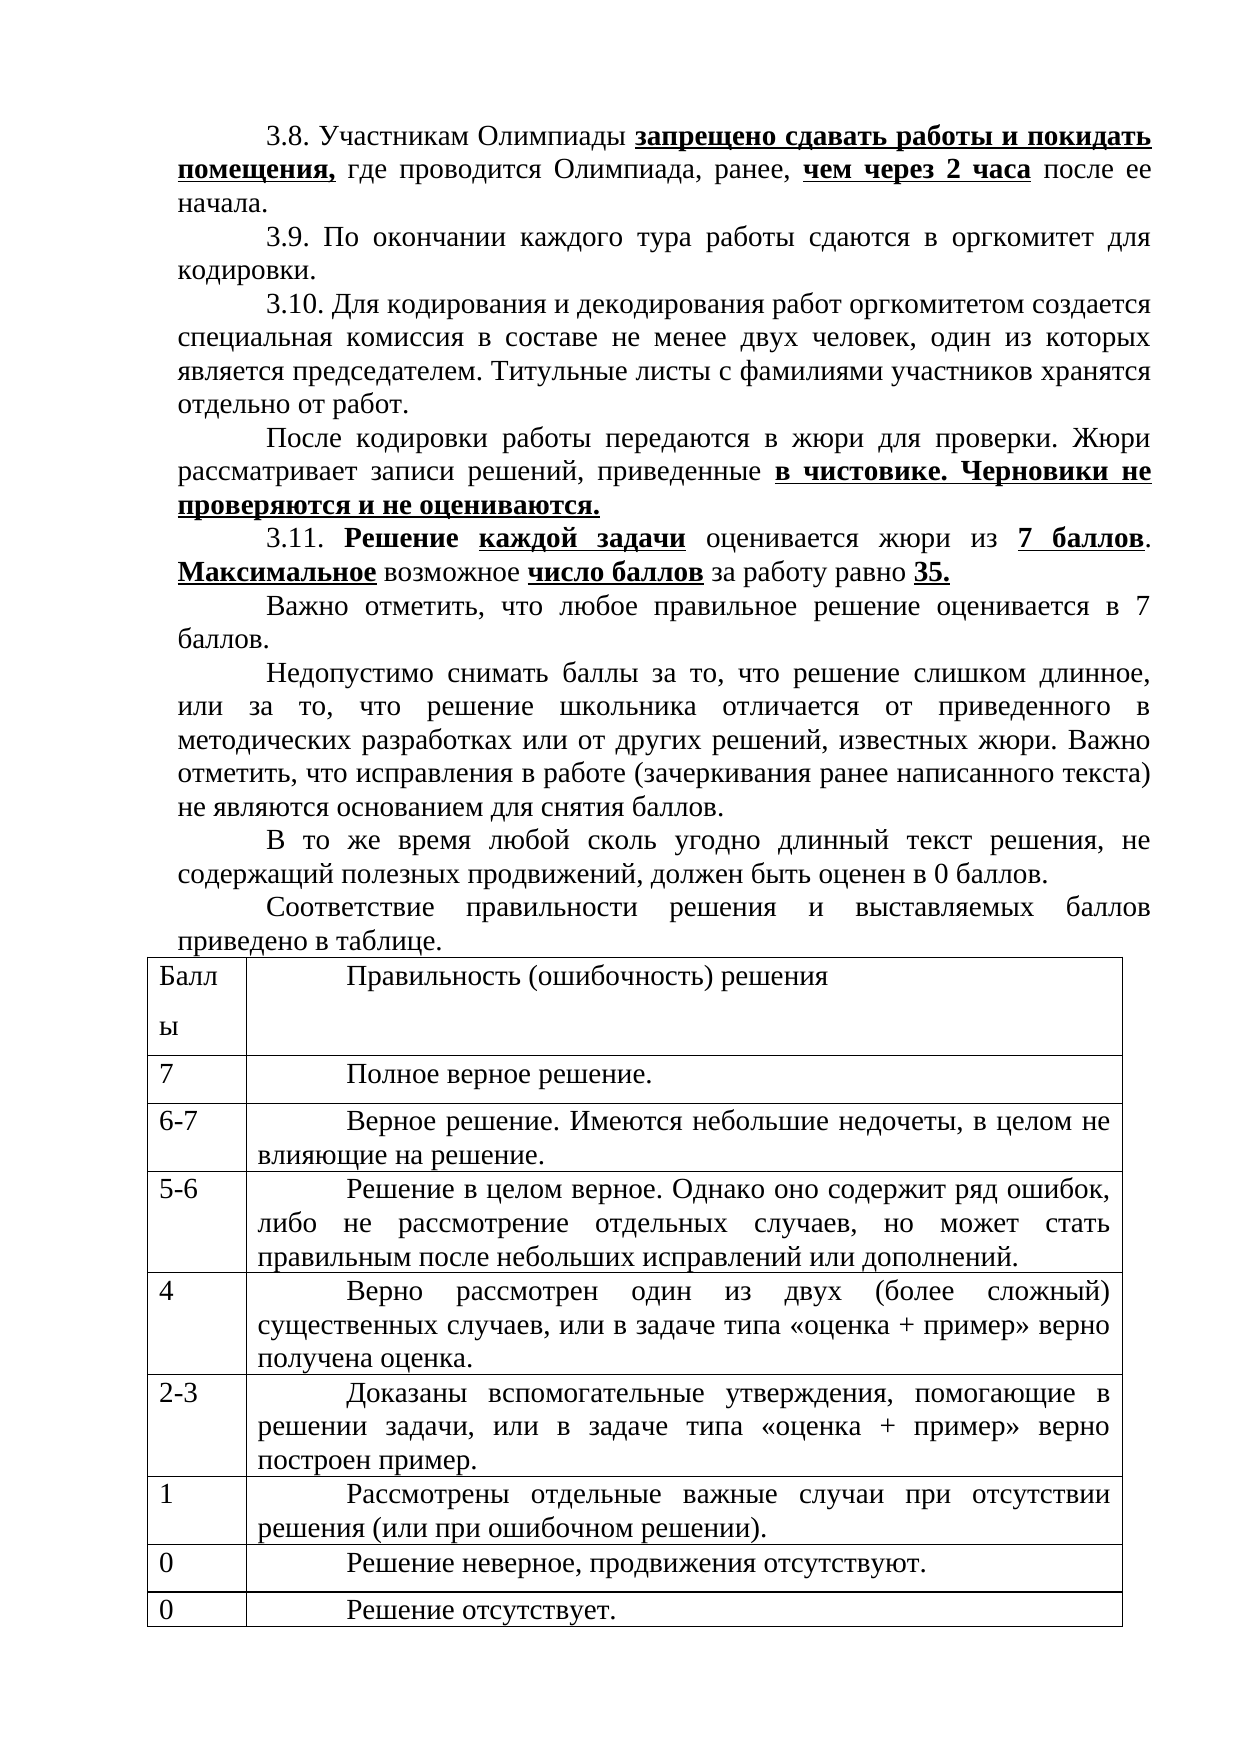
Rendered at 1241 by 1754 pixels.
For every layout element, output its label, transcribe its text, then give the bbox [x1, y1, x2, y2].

table_cell Доказаны вспомогательные утверждения, помогающие в решении задачи, или в задаче типа «оценка + пример» верно построен пример. [247, 1375, 1122, 1476]
text Важно отметить, что любое правильное решение оценивается в 7 баллов. [177, 588, 1152, 655]
table_cell Верное решение. Имеются небольшие недочеты, в целом не влияющие на решение. [247, 1104, 1122, 1171]
text 3.8. Участникам Олимпиады запрещено сдавать работы и покидать помещения, где проводится Олимпиада, ранее, чем через 2 часа после ее начала. [177, 118, 1152, 219]
table_cell 5-6 [148, 1172, 246, 1272]
table_cell 2-3 [148, 1375, 246, 1476]
table_header Баллы [148, 958, 246, 1055]
text Недопустимо снимать баллы за то, что решение слишком длинное, или за то, что решение школьника отличается от приведенного в методических разработках или от других решений, известных жюри. Важно отметить, что исправления в работе (зачеркивания ранее написанного текста) не являются основанием для снятия баллов. [177, 655, 1152, 822]
table_header Правильность (ошибочность) решения [247, 958, 1122, 1055]
table_cell 6-7 [148, 1104, 246, 1171]
text 3.10. Для кодирования и декодирования работ оргкомитетом создается специальная комиссия в составе не менее двух человек, один из которых является председателем. Титульные листы с фамилиями участников хранятся отдельно от работ. [177, 286, 1152, 420]
table_cell 1 [148, 1477, 246, 1544]
table_cell 4 [148, 1273, 246, 1374]
text 3.11. Решение каждой задачи оценивается жюри из 7 баллов. Максимальное возможное число баллов за работу равно 35. [177, 521, 1152, 588]
table_cell Решение в целом верное. Однако оно содержит ряд ошибок, либо не рассмотрение отдельных случаев, но может стать правильным после небольших исправлений или дополнений. [247, 1172, 1122, 1272]
table_cell 0 [148, 1545, 246, 1591]
text Соответствие правильности решения и выставляемых баллов приведено в таблице. [177, 889, 1152, 957]
text В то же время любой сколь угодно длинный текст решения, не содержащий полезных продвижений, должен быть оценен в 0 баллов. [177, 822, 1152, 889]
table_cell 7 [148, 1056, 246, 1102]
text После кодировки работы передаются в жюри для проверки. Жюри рассматривает записи решений, приведенные в чистовике. Черновики не проверяются и не оцениваются. [177, 420, 1152, 521]
table_cell Рассмотрены отдельные важные случаи при отсутствии решения (или при ошибочном решении). [247, 1477, 1122, 1544]
table_cell 0 [148, 1593, 246, 1626]
table_cell Решение неверное, продвижения отсутствуют. [247, 1545, 1122, 1591]
table_cell Полное верное решение. [247, 1056, 1122, 1102]
text 3.9. По окончании каждого тура работы сдаются в оргкомитет для кодировки. [177, 219, 1152, 286]
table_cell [247, 1593, 1122, 1626]
table_cell Верно рассмотрен один из двух (более сложный) существенных случаев, или в задаче типа «оценка + пример» верно получена оценка. [247, 1273, 1122, 1374]
